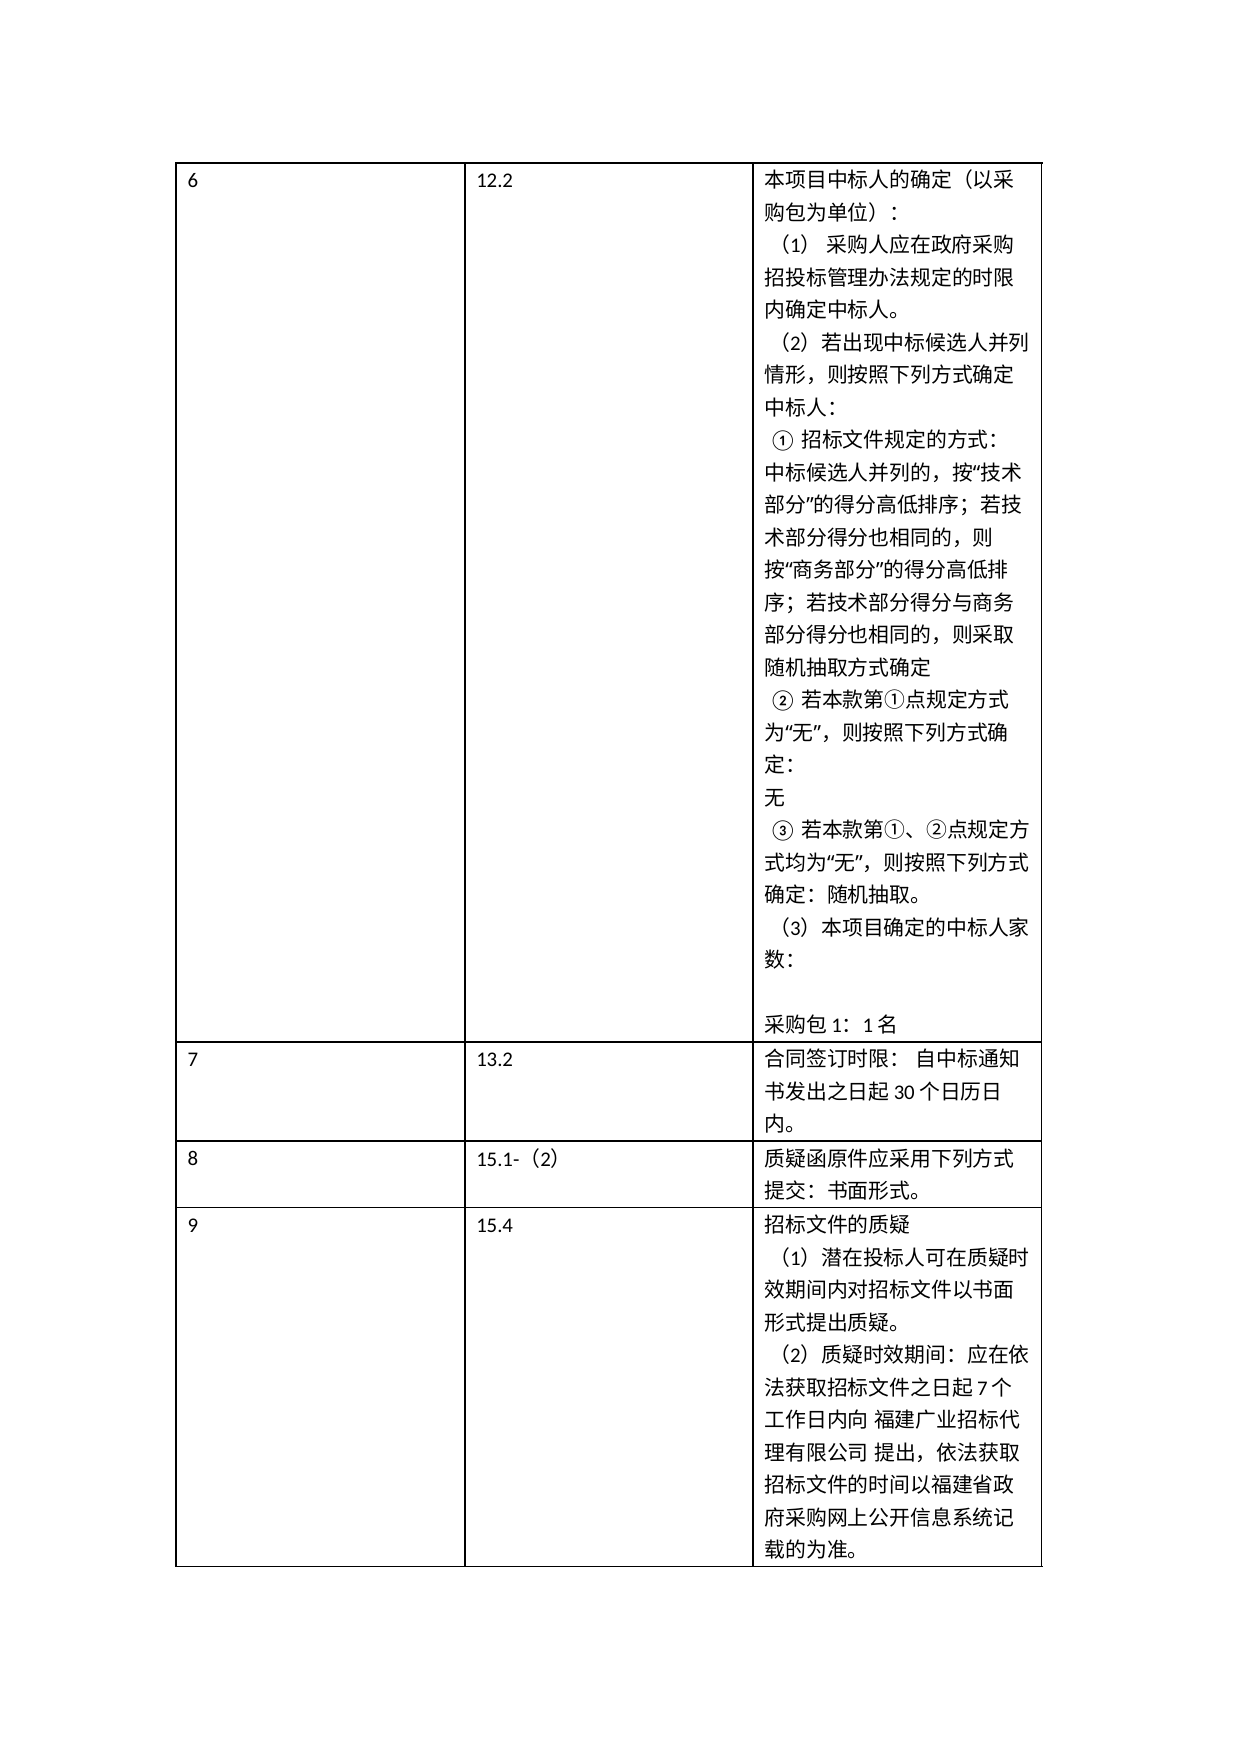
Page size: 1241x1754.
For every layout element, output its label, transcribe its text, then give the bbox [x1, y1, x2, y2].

table_cell 质疑函原件应采用下列方式提交：书面形式。 [754, 1142, 1041, 1207]
table_cell 7 [177, 1043, 464, 1140]
table_cell 13.2 [466, 1043, 752, 1140]
table_cell 9 [177, 1208, 464, 1566]
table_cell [754, 1208, 1041, 1566]
table_cell 15.4 [466, 1208, 752, 1566]
table_cell 合同签订时限： 自中标通知书发出之日起30个日历日内。 [754, 1043, 1041, 1140]
table_cell 本项目中标人的确定（以采购包为单位）： （1） 采购人应在政府采购招投标管理办法规定的时限内确定中标人。 （2）若出现中标候选人并列情形，则按照下列方式确定中标人： ①招标文件规定的方式： 中标候选人并列的，按“技术部分”的得分高低排序；若技术部分得分也相同的，则按“商务部分”的得分高低排序；若技术部分得分与商务部分得分也相同的，则采取随机抽取方式确定 ②若本款第①点规定方式为“无”，则按照下列方式确定： 无 ③若本款第①、②点规定方式均为“无”，则按照下列方式确定：随机抽取。 （3）本项目确定的中标人家数： 采购包1：1名 [754, 164, 1041, 1041]
table_cell 15.1-（2） [466, 1142, 752, 1207]
table_cell 6 [177, 164, 464, 1041]
table_cell 12.2 [466, 164, 752, 1041]
table_cell 8 [177, 1142, 464, 1207]
